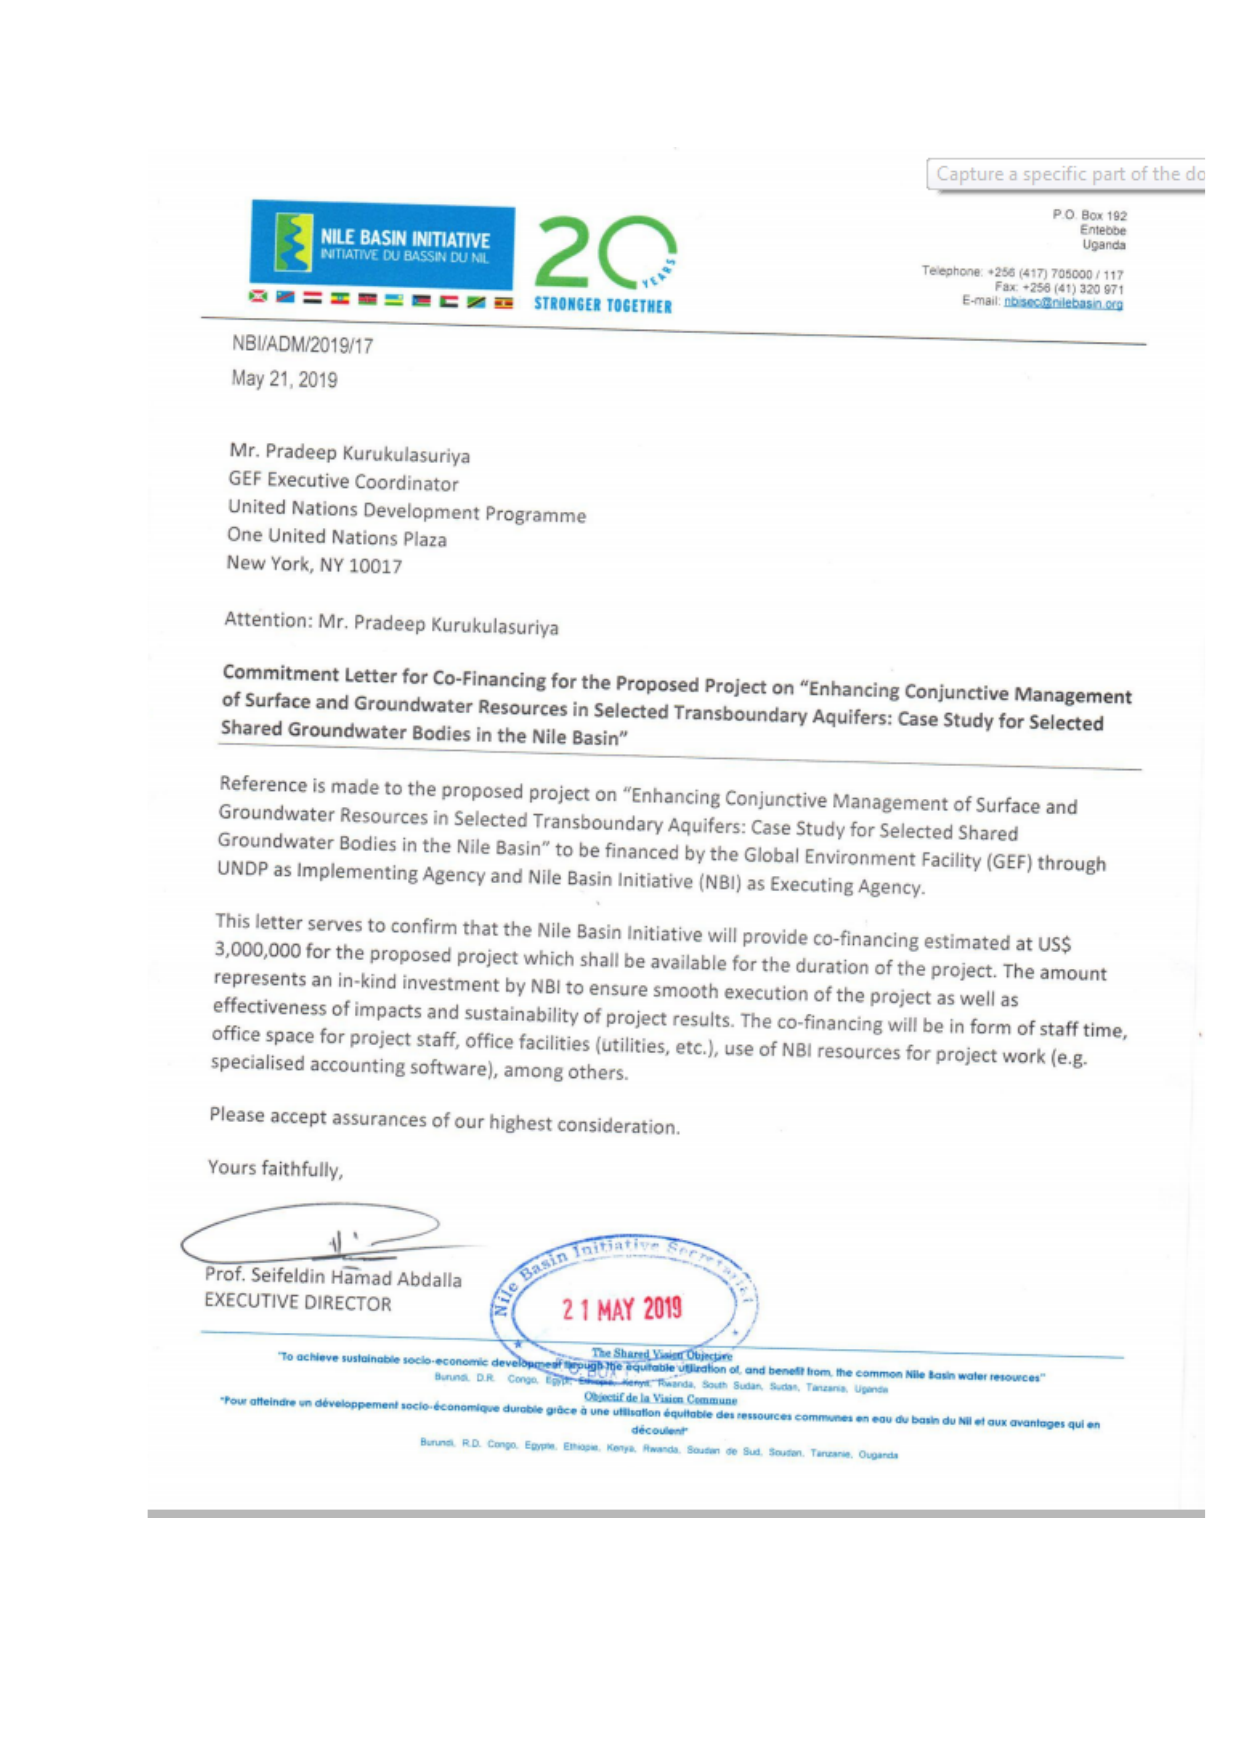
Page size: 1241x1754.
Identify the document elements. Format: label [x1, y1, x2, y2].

picture [147, 147, 1206, 1518]
